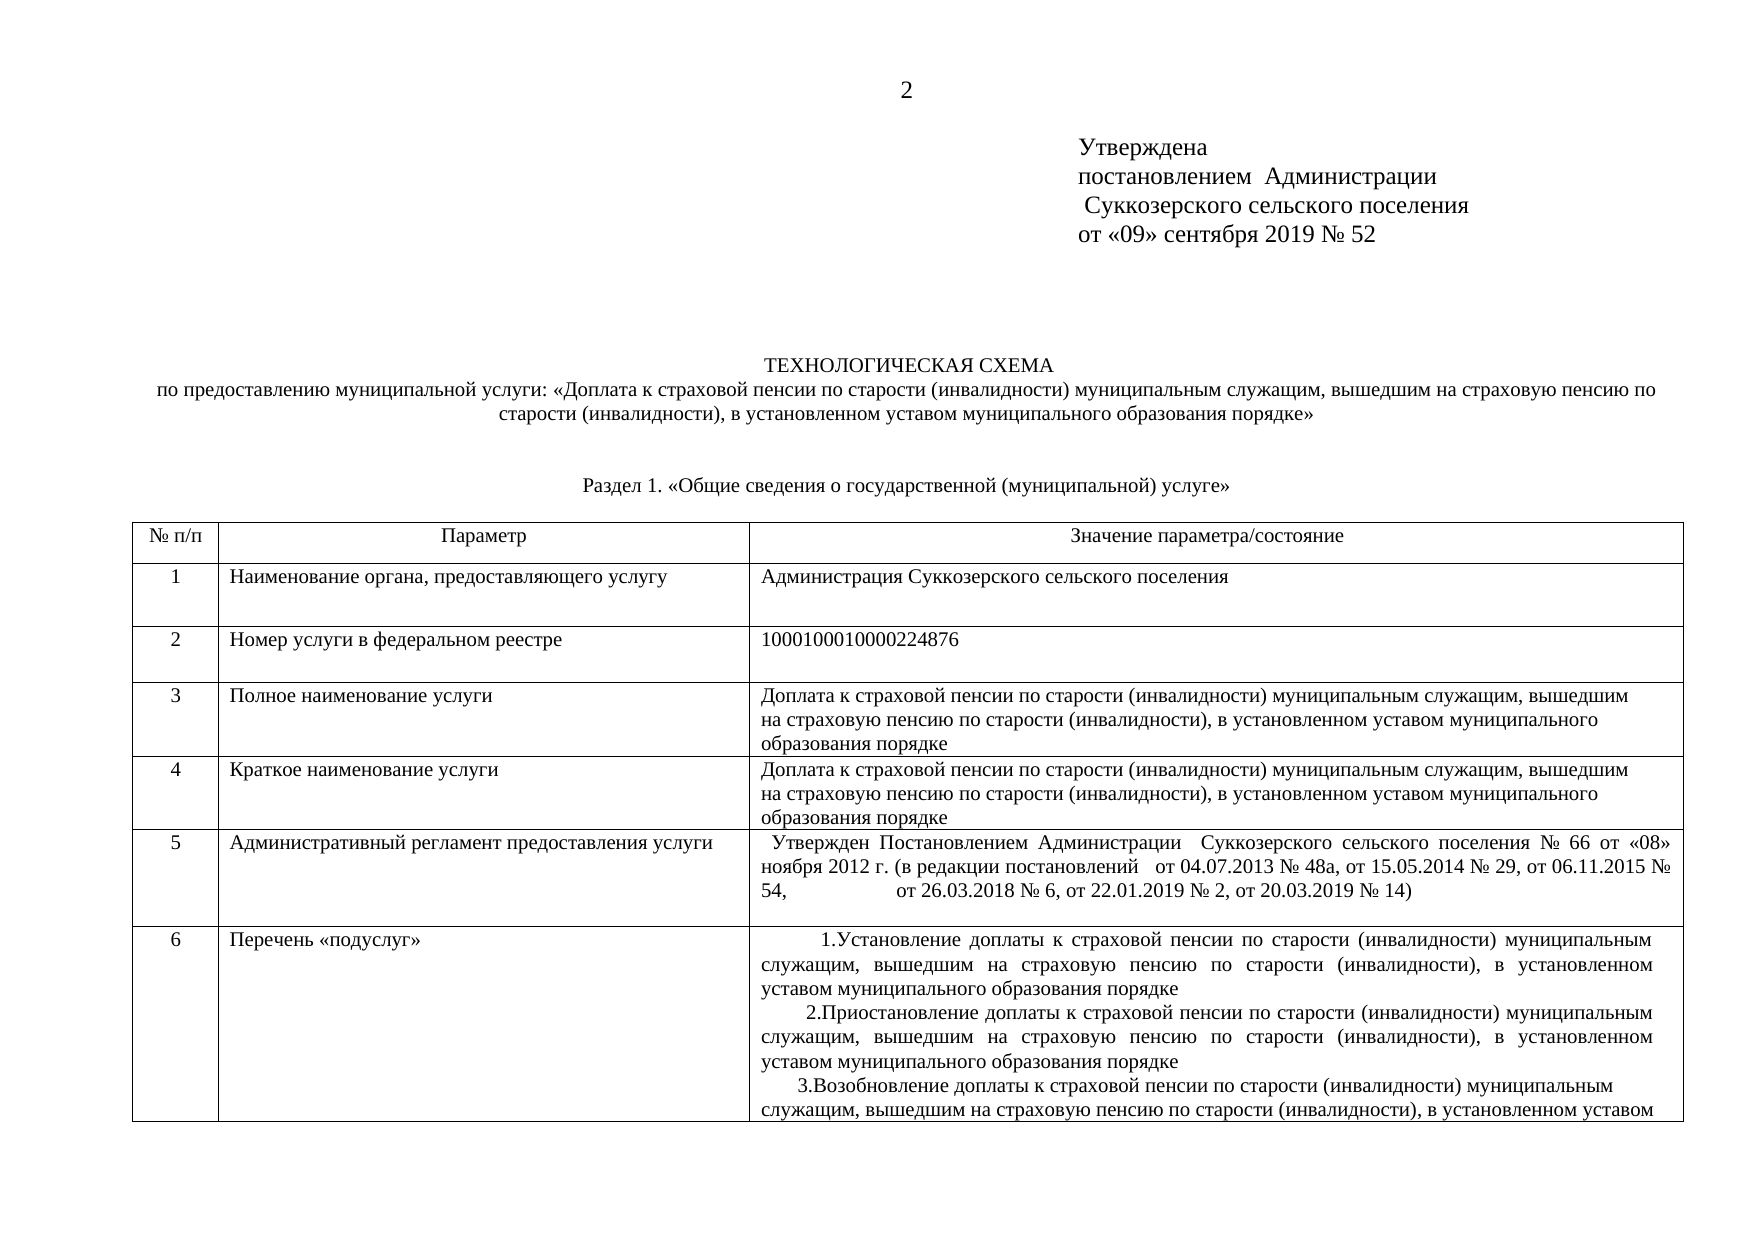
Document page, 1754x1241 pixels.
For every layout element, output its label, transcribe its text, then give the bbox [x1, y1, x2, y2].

text Раздел 1. «Общие сведения о государственной (муниципальной) услуге» [118, 473, 1695, 497]
table_cell 2 [133, 627, 218, 682]
table_cell Наименование органа, предоставляющего услугу [219, 564, 749, 626]
table_cell 3 [133, 683, 218, 756]
text Утверждена [1078, 132, 1695, 161]
text Суккозерского сельского поселения [1078, 190, 1695, 219]
table_cell Перечень «подуслуг» [219, 927, 749, 1121]
table_header Значение параметра/состояние [750, 523, 1683, 563]
table_cell 4 [133, 757, 218, 829]
table_header № п/п [133, 523, 218, 563]
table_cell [750, 927, 1683, 1121]
table_cell Краткое наименование услуги [219, 757, 749, 829]
text по предоставлению муниципальной услуги: «Доплата к страховой пенсии по старости (инвалидности) муниципальным служащим, вышедшим на страховую пенсию по старости (инвалидности), в установленном уставом муниципального образования порядке» [118, 377, 1695, 425]
table_cell Административный регламент предоставления услуги [219, 830, 749, 926]
table_cell 1 [133, 564, 218, 626]
table_cell 1000100010000224876 [750, 627, 1683, 682]
table_header Параметр [219, 523, 749, 563]
text от «09» сентября 2019 № 52 [1078, 219, 1695, 247]
table_cell Доплата к страховой пенсии по старости (инвалидности) муниципальным служащим, вышедшим на страховую пенсию по старости (инвалидности), в установленном уставом муниципального образования порядке [750, 683, 1683, 756]
table_cell Утвержден Постановлением Администрации Суккозерского сельского поселения № 66 от «08» ноября 2012 г. (в редакции постановлений от 04.07.2013 № 48а, от 15.05.2014 № 29, от 06.11.2015 № 54, от 26.03.2018 № 6, от 22.01.2019 № 2, от 20.03.2019 № 14) [750, 830, 1683, 926]
text постановлением Администрации [1078, 161, 1695, 190]
table_cell 6 [133, 927, 218, 1121]
table_cell Администрация Суккозерского сельского поселения [750, 564, 1683, 626]
table_cell 5 [133, 830, 218, 926]
table_cell Номер услуги в федеральном реестре [219, 627, 749, 682]
text ТЕХНОЛОГИЧЕСКАЯ СХЕМА [118, 353, 1695, 377]
table_cell Доплата к страховой пенсии по старости (инвалидности) муниципальным служащим, вышедшим на страховую пенсию по старости (инвалидности), в установленном уставом муниципального образования порядке [750, 757, 1683, 829]
table_cell Полное наименование услуги [219, 683, 749, 756]
